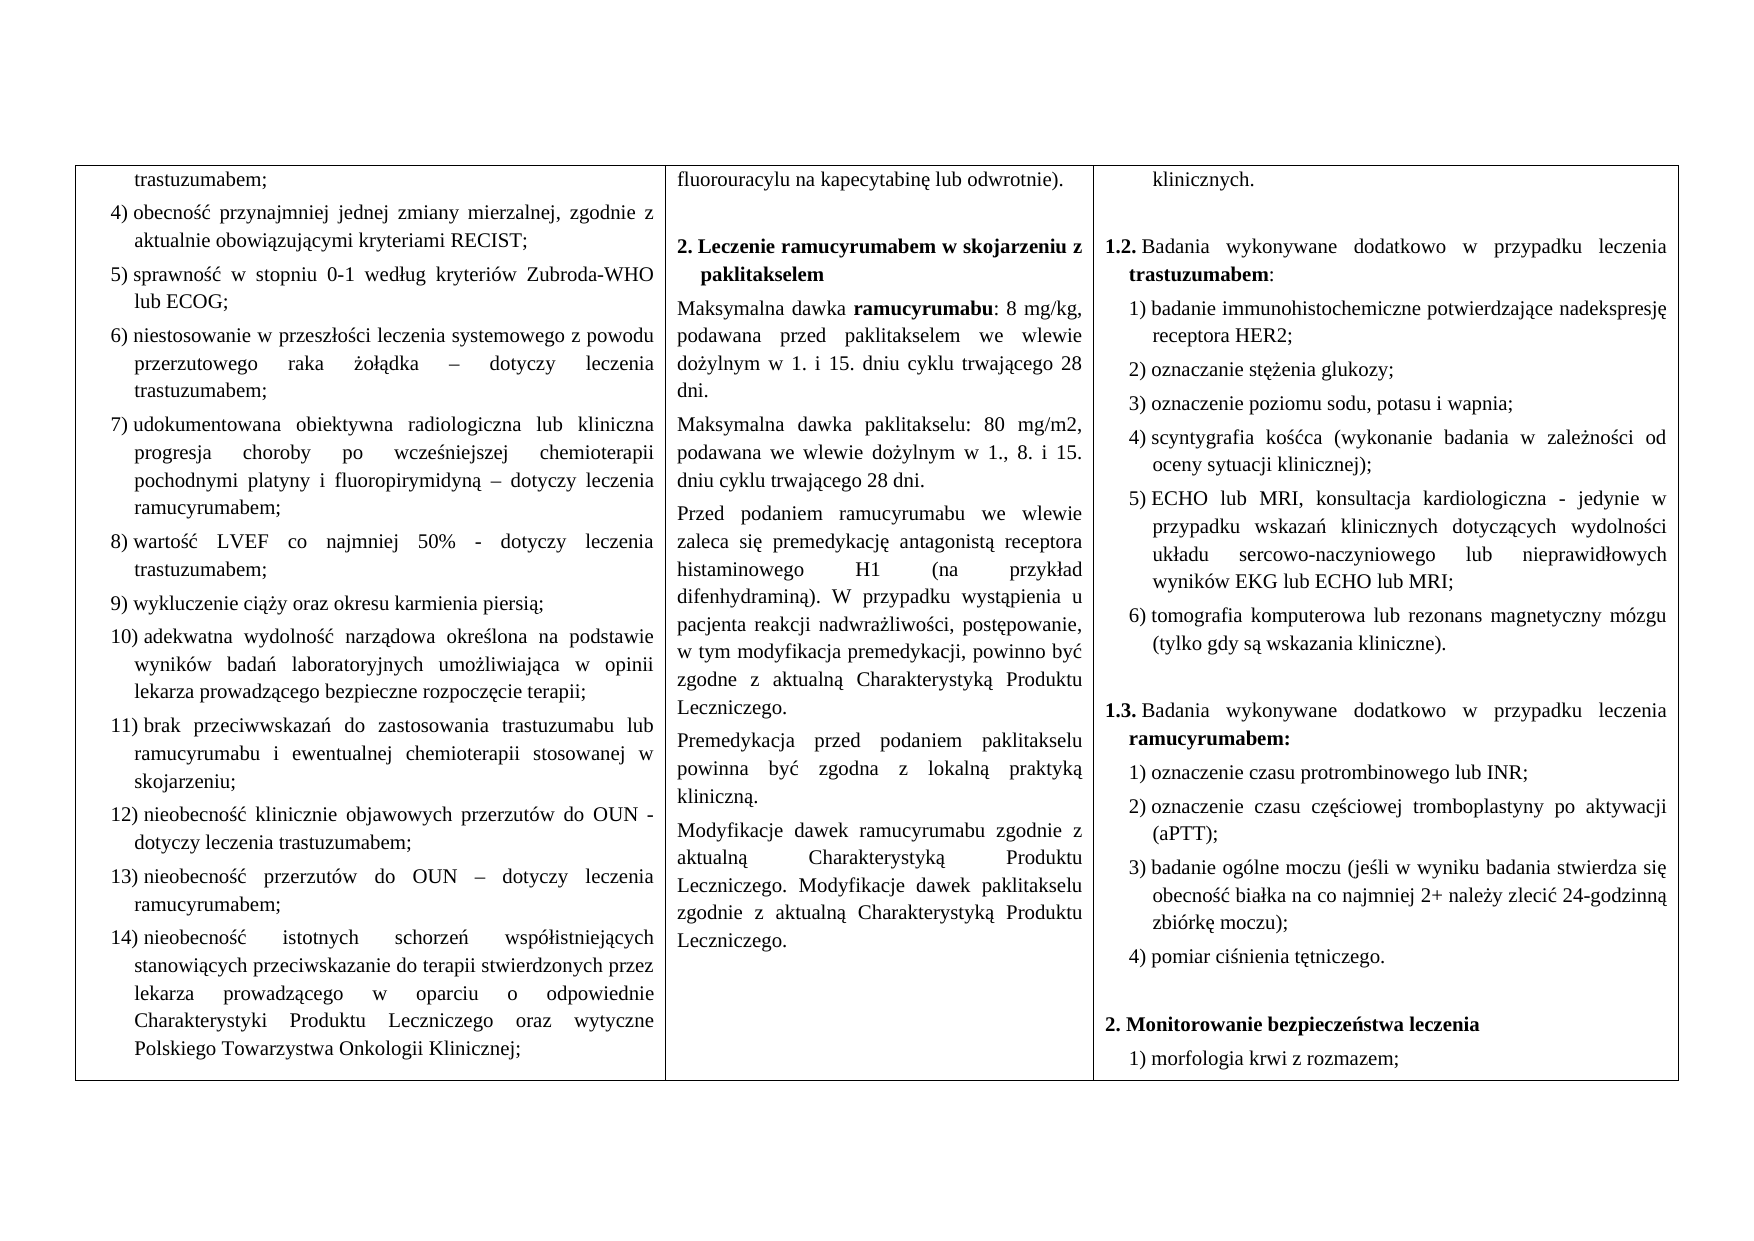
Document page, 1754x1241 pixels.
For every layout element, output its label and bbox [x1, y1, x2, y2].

table_cell [76, 166, 665, 1080]
table_cell [1094, 166, 1678, 1080]
table_cell [666, 166, 1093, 1080]
